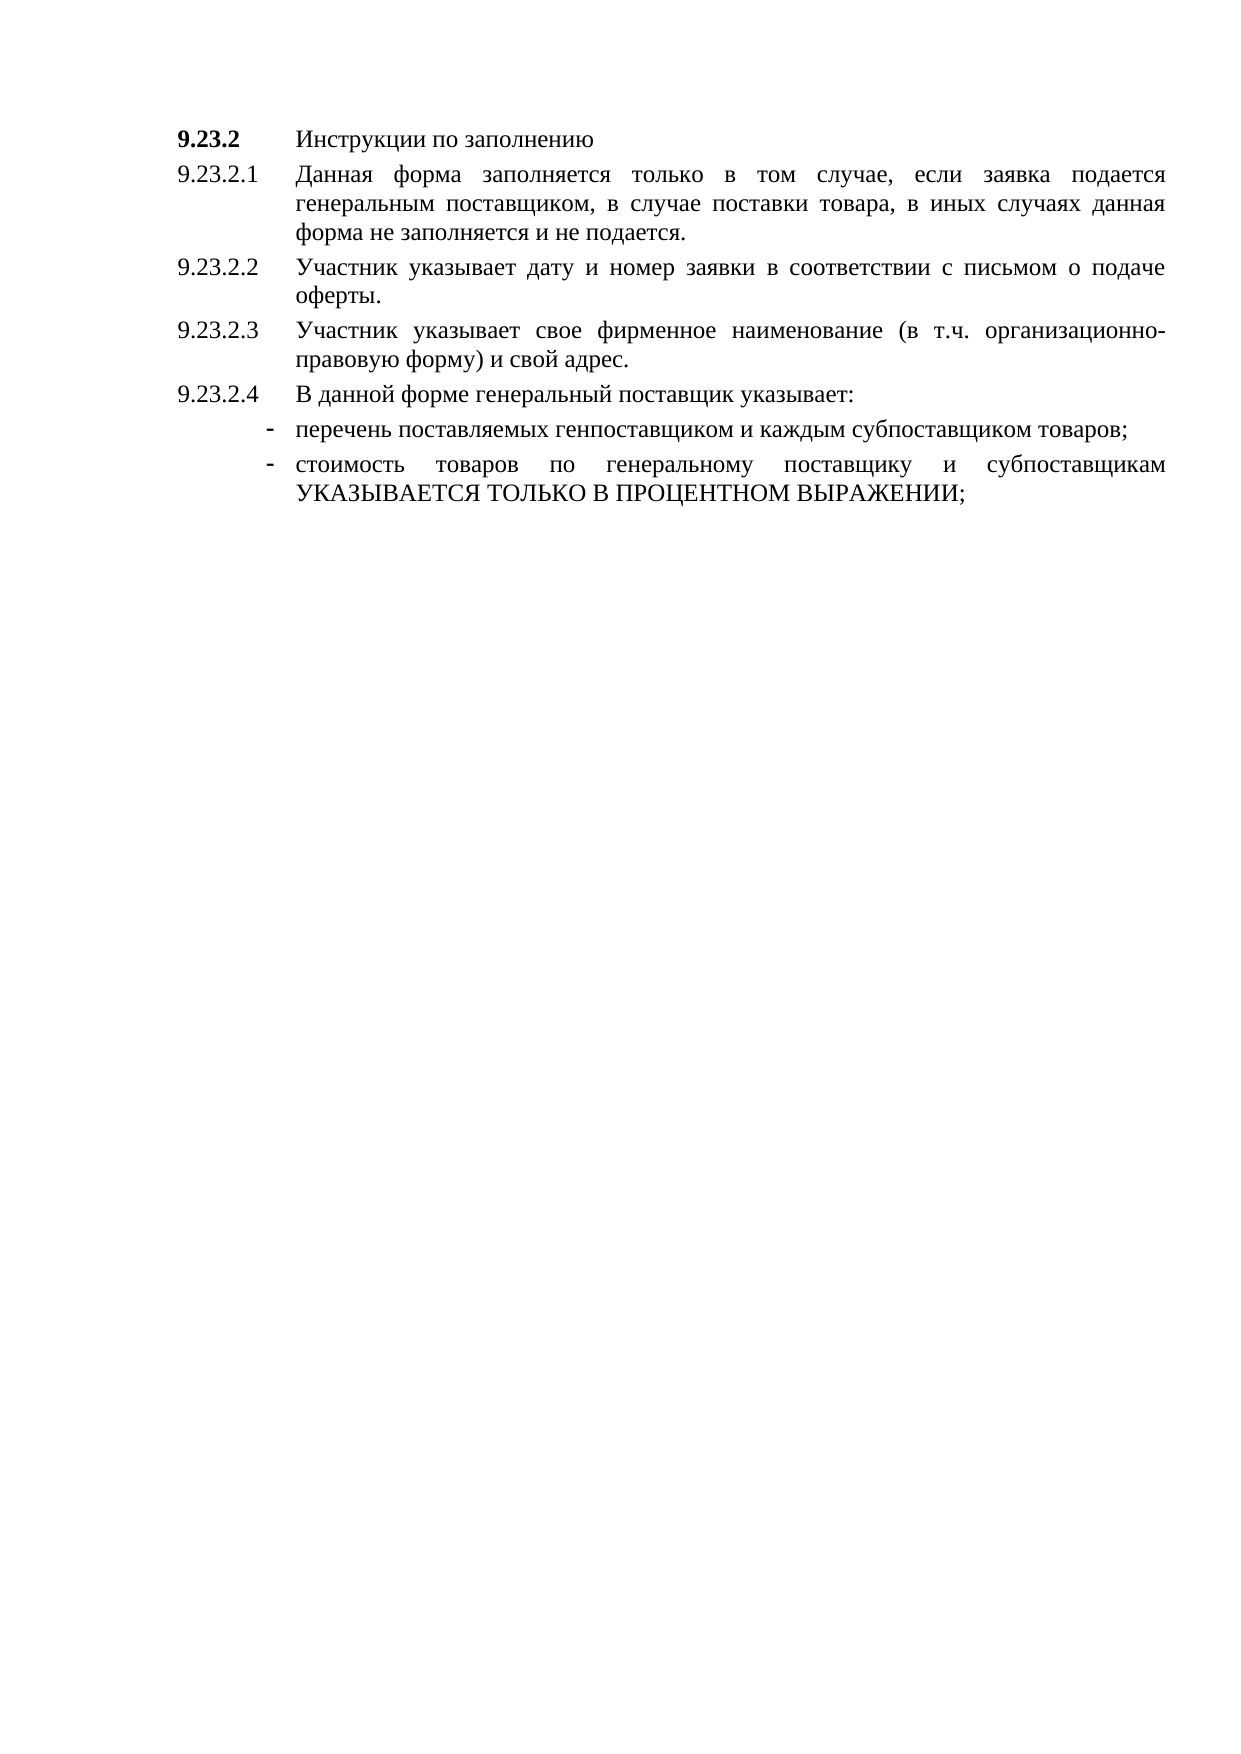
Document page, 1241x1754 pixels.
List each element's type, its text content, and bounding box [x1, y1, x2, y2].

list перечень поставляемых генпоставщиком и каждым субпоставщиком товаров; [266, 414, 1167, 443]
list Участник указывает дату и номер заявки в соответствии с письмом о подаче оферты. [177, 252, 1167, 309]
list Данная форма заполняется только в том случае, если заявка подается генеральным поставщиком, в случае поставки товара, в иных случаях данная форма не заполняется и не подается. [177, 159, 1167, 246]
list Инструкции по заполнению [177, 124, 1167, 153]
list стоимость товаров по генеральному поставщику и субпоставщикам УКАЗЫВАЕТСЯ ТОЛЬКО В ПРОЦЕНТНОМ ВЫРАЖЕНИИ; [266, 449, 1167, 507]
list В данной форме генеральный поставщик указывает: [177, 379, 1167, 408]
list Участник указывает свое фирменное наименование (в т.ч. организационно-правовую форму) и свой адрес. [177, 316, 1167, 373]
